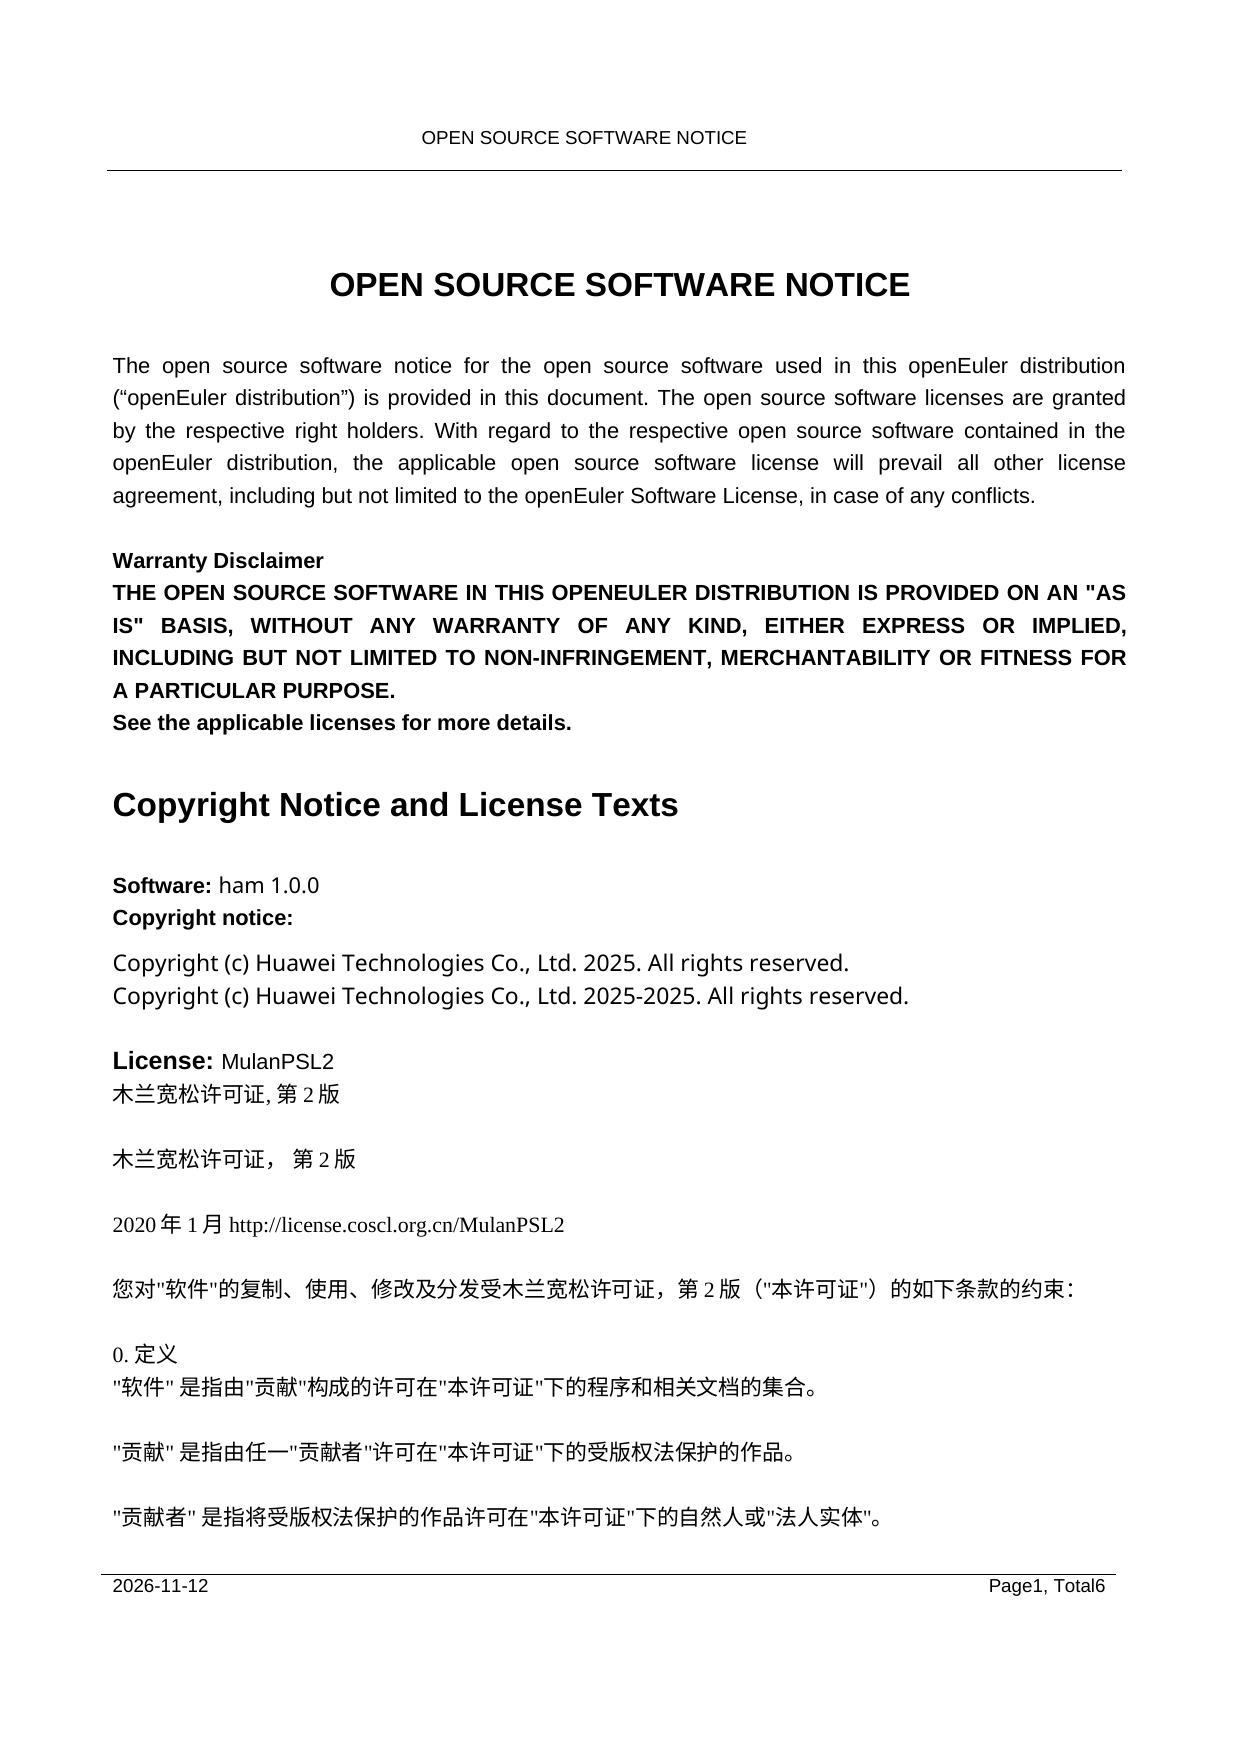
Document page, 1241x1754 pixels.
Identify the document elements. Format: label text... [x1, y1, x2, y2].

title Software: ham 1.0.0 [112, 869, 1128, 901]
text License: MulanPSL2 [112, 1044, 1128, 1077]
text Copyright Notice and License Texts [112, 771, 1128, 836]
text Copyright (c) Huawei Technologies Co., Ltd. 2025. All rights reserved. Copyright (c) Huawei Technologies Co., Ltd. 2025-2025. All rights reserved. [112, 947, 1128, 1044]
text Warranty Disclaimer [112, 544, 1128, 576]
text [112, 1077, 1128, 1532]
text Copyright notice: [112, 901, 1128, 934]
text OPEN SOURCE SOFTWARE NOTICE [112, 251, 1128, 316]
text THE OPEN SOURCE SOFTWARE IN THIS OPENEULER DISTRIBUTION IS PROVIDED ON AN "AS IS" BASIS, WITHOUT ANY WARRANTY OF ANY KIND, EITHER EXPRESS OR IMPLIED, INCLUDING BUT NOT LIMITED TO NON-INFRINGEMENT, MERCHANTABILITY OR FITNESS FOR A PARTICULAR PURPOSE. See the applicable licenses for more details. [112, 576, 1128, 739]
text The open source software notice for the open source software used in this openEuler distribution (“openEuler distribution”) is provided in this document. The open source software licenses are granted by the respective right holders. With regard to the respective open source software contained in the openEuler distribution, the applicable open source software license will prevail all other license agreement, including but not limited to the openEuler Software License, in case of any conflicts. [112, 349, 1128, 511]
